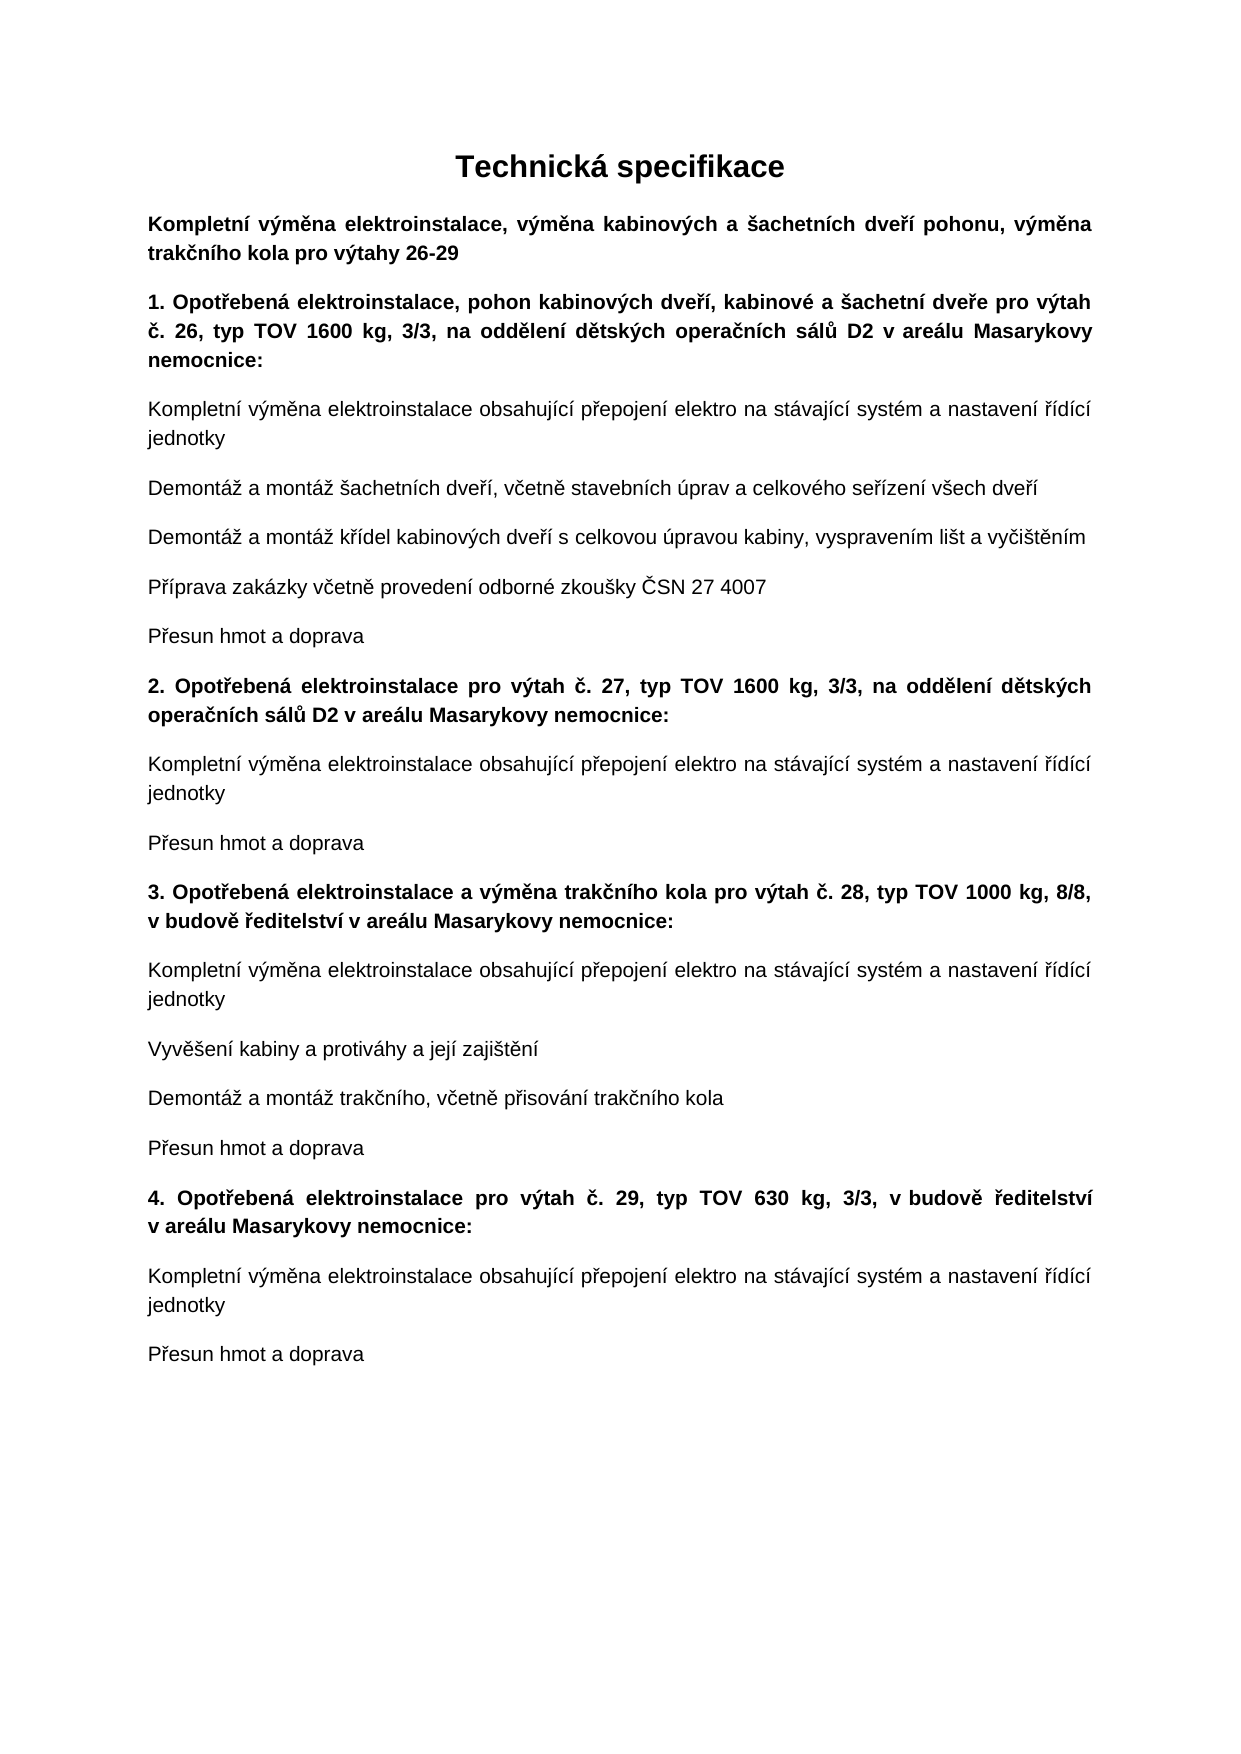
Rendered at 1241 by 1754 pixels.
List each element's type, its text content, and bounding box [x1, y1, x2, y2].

text Přesun hmot a doprava [148, 830, 1093, 854]
text Technická specifikace [148, 148, 1093, 183]
text 3. Opotřebená elektroinstalace a výměna trakčního kola pro výtah č. 28, typ TOV 1000 kg, 8/8, v budově ředitelství v areálu Masarykovy nemocnice: [148, 880, 1093, 933]
text Přesun hmot a doprava [148, 1342, 1093, 1366]
text Demontáž a montáž šachetních dveří, včetně stavebních úprav a celkového seřízení všech dveří [148, 475, 1093, 499]
text Kompletní výměna elektroinstalace obsahující přepojení elektro na stávající systém a nastavení řídící jednotky [148, 1264, 1093, 1316]
text Kompletní výměna elektroinstalace obsahující přepojení elektro na stávající systém a nastavení řídící jednotky [148, 397, 1093, 450]
text Kompletní výměna elektroinstalace obsahující přepojení elektro na stávající systém a nastavení řídící jednotky [148, 958, 1093, 1011]
text Přesun hmot a doprava [148, 624, 1093, 648]
text Příprava zakázky včetně provedení odborné zkoušky ČSN 27 4007 [148, 574, 1093, 598]
text Přesun hmot a doprava [148, 1136, 1093, 1160]
text 2. Opotřebená elektroinstalace pro výtah č. 27, typ TOV 1600 kg, 3/3, na oddělení dětských operačních sálů D2 v areálu Masarykovy nemocnice: [148, 674, 1093, 726]
text Demontáž a montáž křídel kabinových dveří s celkovou úpravou kabiny, vyspravením lišt a vyčištěním [148, 525, 1093, 549]
text Demontáž a montáž trakčního, včetně přisování trakčního kola [148, 1086, 1093, 1110]
text 4. Opotřebená elektroinstalace pro výtah č. 29, typ TOV 630 kg, 3/3, v budově ředitelství v areálu Masarykovy nemocnice: [148, 1185, 1093, 1238]
text Kompletní výměna elektroinstalace obsahující přepojení elektro na stávající systém a nastavení řídící jednotky [148, 752, 1093, 805]
text Kompletní výměna elektroinstalace, výměna kabinových a šachetních dveří pohonu, výměna trakčního kola pro výtahy 26-29 [148, 212, 1093, 264]
text Vyvěšení kabiny a protiváhy a její zajištění [148, 1037, 1093, 1061]
text 1. Opotřebená elektroinstalace, pohon kabinových dveří, kabinové a šachetní dveře pro výtah č. 26, typ TOV 1600 kg, 3/3, na oddělení dětských operačních sálů D2 v areálu Masarykovy nemocnice: [148, 290, 1093, 371]
